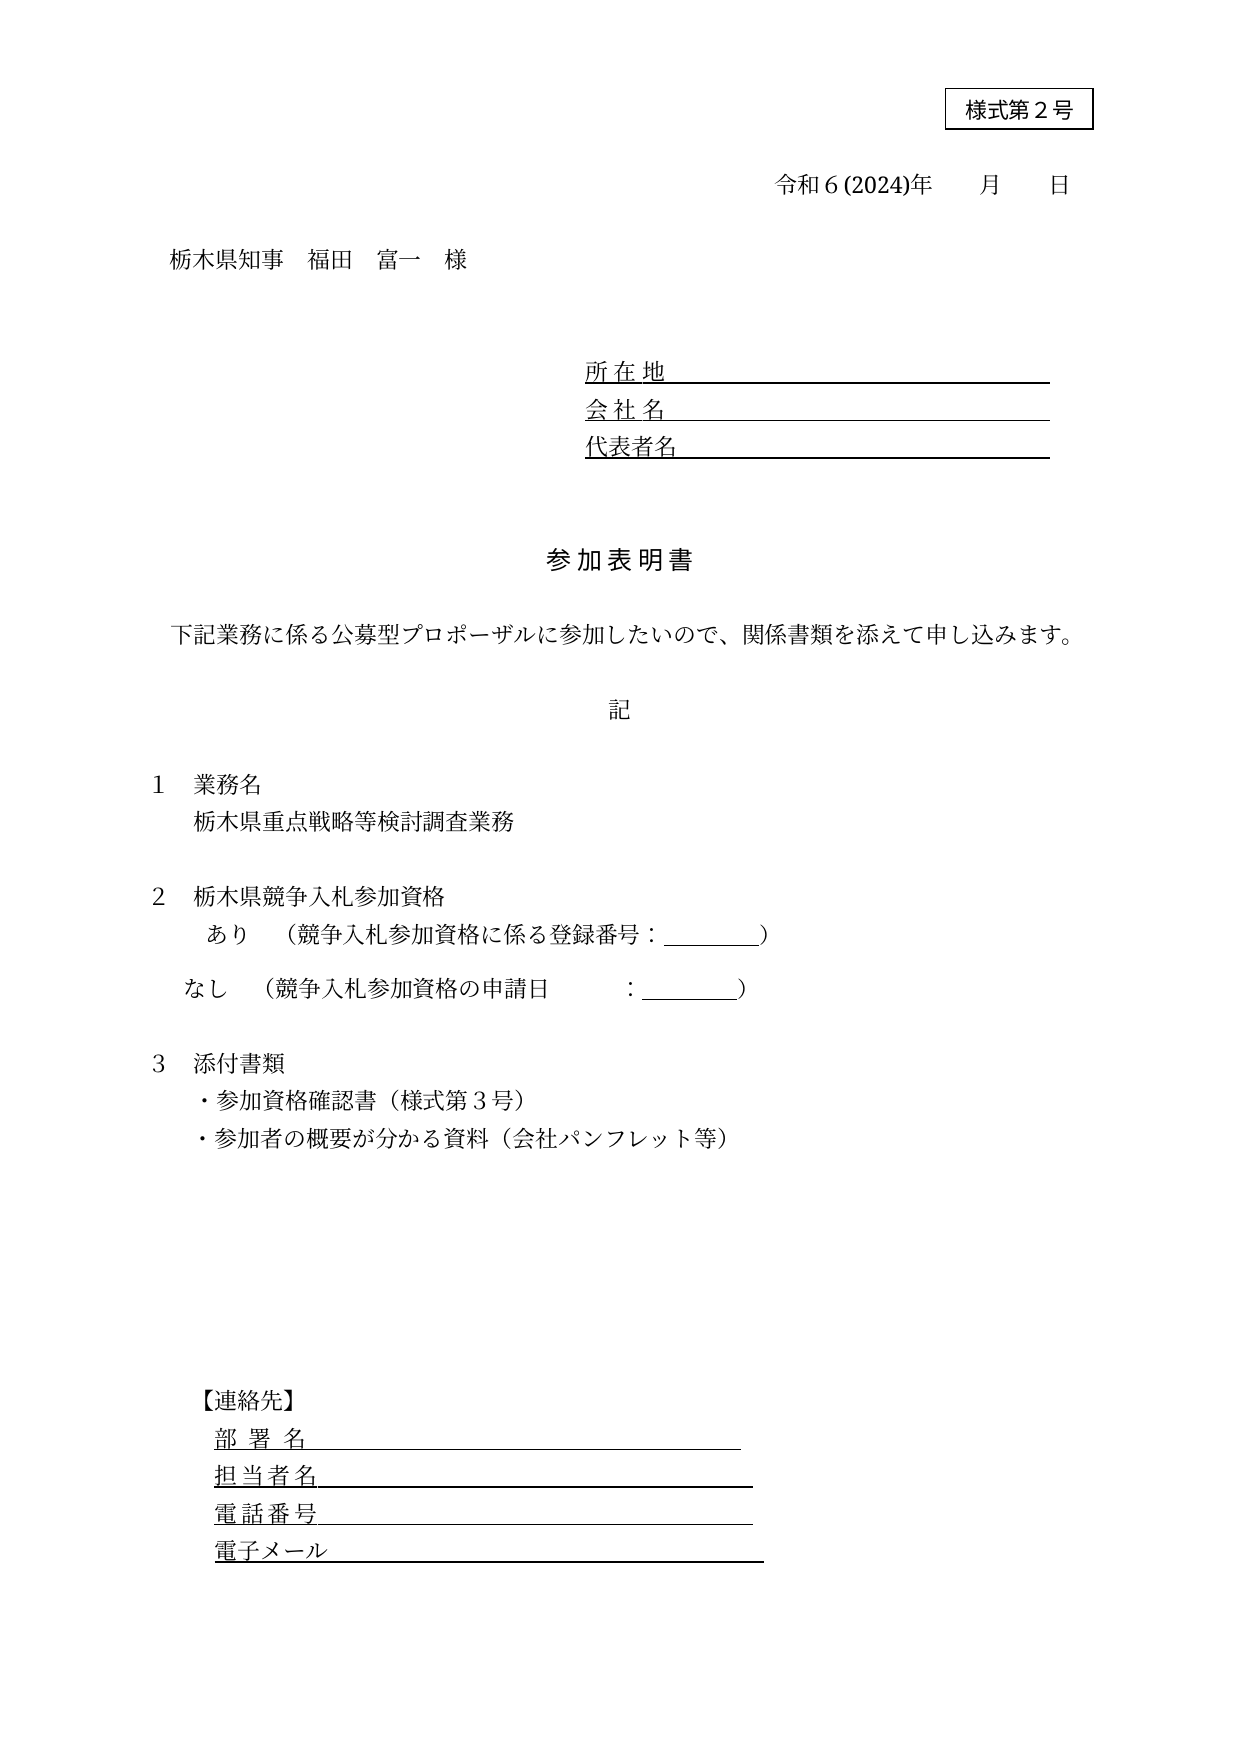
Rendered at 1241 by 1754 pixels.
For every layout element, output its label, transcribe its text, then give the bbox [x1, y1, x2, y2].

text あり （競争入札参加資格に係る登録番号： ） [148, 914, 1092, 952]
text 部署名 [191, 1418, 1092, 1456]
text 令和６(2024)年 月 日 [148, 164, 1071, 202]
text 【連絡先】 [191, 1381, 1092, 1418]
text 電話番号 [191, 1493, 1092, 1531]
text 栃木県知事 福田 富一 様 [169, 239, 1092, 277]
text ・参加者の概要が分かる資料（会社パンフレット等） [191, 1118, 1092, 1156]
text 担当者名 [191, 1456, 1092, 1493]
text 栃木県重点戦略等検討調査業務 [148, 802, 1092, 839]
text １ 業務名 [148, 764, 1092, 802]
text 会社名 [585, 389, 1071, 427]
text ２ 栃木県競争入札参加資格 [148, 877, 1092, 914]
text ３ 添付書類 [148, 1043, 1092, 1081]
text 下記業務に係る公募型プロポーザルに参加したいので、関係書類を添えて申し込みます。 [148, 614, 1092, 652]
text 参 加 表 明 書 [148, 539, 1092, 577]
text なし （競争入札参加資格の申請日 ： ） [148, 968, 1092, 1006]
text 代表者名 [585, 427, 1071, 464]
text ・参加資格確認書（様式第３号） [148, 1081, 1092, 1118]
subtitle 記 [148, 689, 1092, 727]
text 電子メール [191, 1531, 1092, 1568]
text 所在地 [585, 352, 1071, 389]
